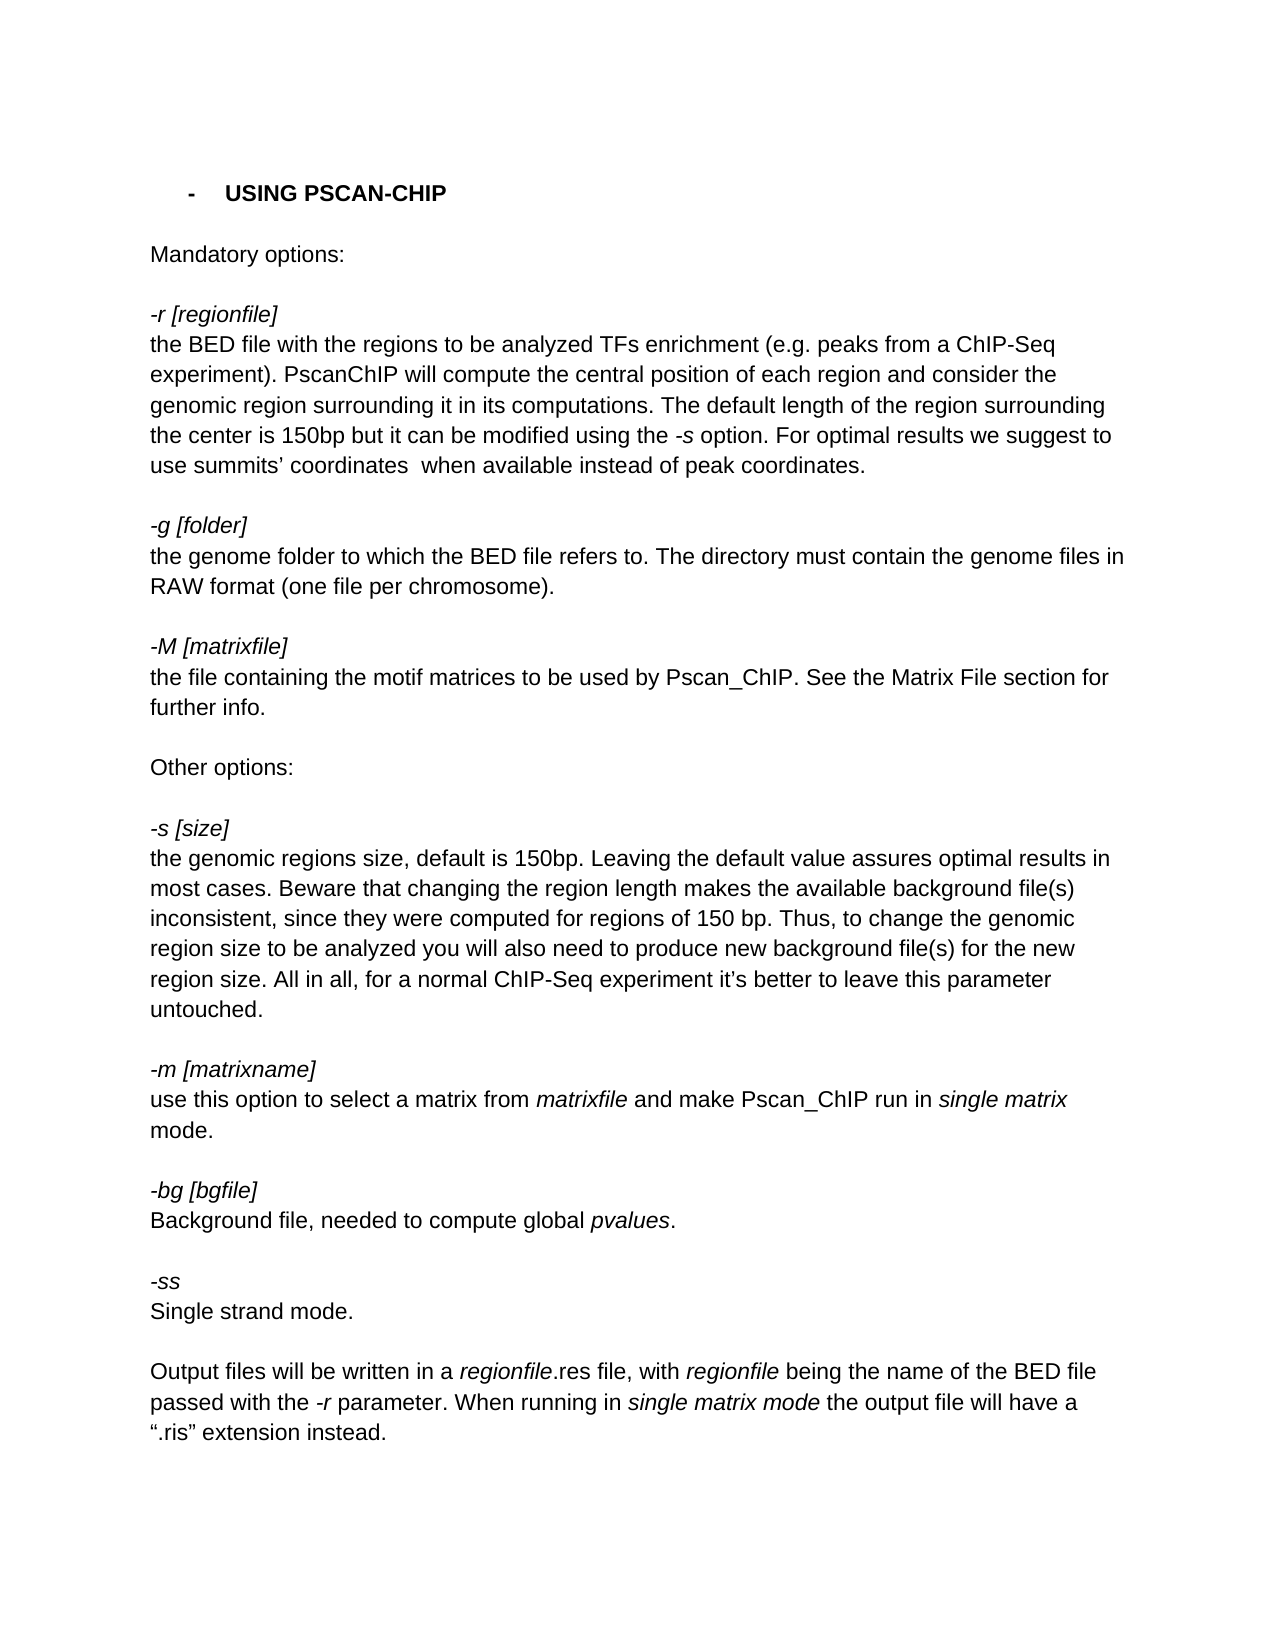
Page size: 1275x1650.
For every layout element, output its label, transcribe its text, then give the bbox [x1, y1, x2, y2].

text -bg [bgfile] [150, 1177, 1125, 1203]
text the BED file with the regions to be analyzed TFs enrichment (e.g. peaks from a ChIP-Seq experiment). PscanChIP will compute the central position of each region and consider the genomic region surrounding it in its computations. The default length of the region surrounding the center is 150bp but it can be modified using the -s option. For optimal results we suggest to use summits’ coordinates when available instead of peak coordinates. [150, 331, 1125, 478]
text Background file, needed to compute global pvalues. [150, 1207, 1125, 1234]
text -m [matrixname] [150, 1056, 1125, 1083]
text -s [size] [150, 814, 1125, 841]
text use this option to select a matrix from matrixfile and make Pscan_ChIP run in single matrix mode. [150, 1086, 1125, 1143]
text -ss [150, 1268, 1125, 1294]
text Mandatory options: [150, 241, 1125, 267]
text Single strand mode. [150, 1298, 1125, 1324]
text -r [regionfile] [150, 301, 1125, 327]
text Output files will be written in a regionfile.res file, with regionfile being the name of the BED file passed with the -r parameter. When running in single matrix mode the output file will have a “.ris” extension instead. [150, 1358, 1125, 1445]
text -M [matrixfile] [150, 633, 1125, 660]
text the genome folder to which the BED file refers to. The directory must contain the genome files in RAW format (one file per chromosome). [150, 543, 1125, 599]
text the genomic regions size, default is 150bp. Leaving the default value assures optimal results in most cases. Beware that changing the region length makes the available background file(s) inconsistent, since they were computed for regions of 150 bp. Thus, to change the genomic region size to be analyzed you will also need to produce new background file(s) for the new region size. All in all, for a normal ChIP-Seq experiment it’s better to leave this parameter untouched. [150, 845, 1125, 1022]
text Other options: [150, 754, 1125, 781]
list USING PSCAN-CHIP [188, 180, 1125, 207]
text -g [folder] [150, 512, 1125, 539]
text the file containing the motif matrices to be used by Pscan_ChIP. See the Matrix File section for further info. [150, 663, 1125, 720]
